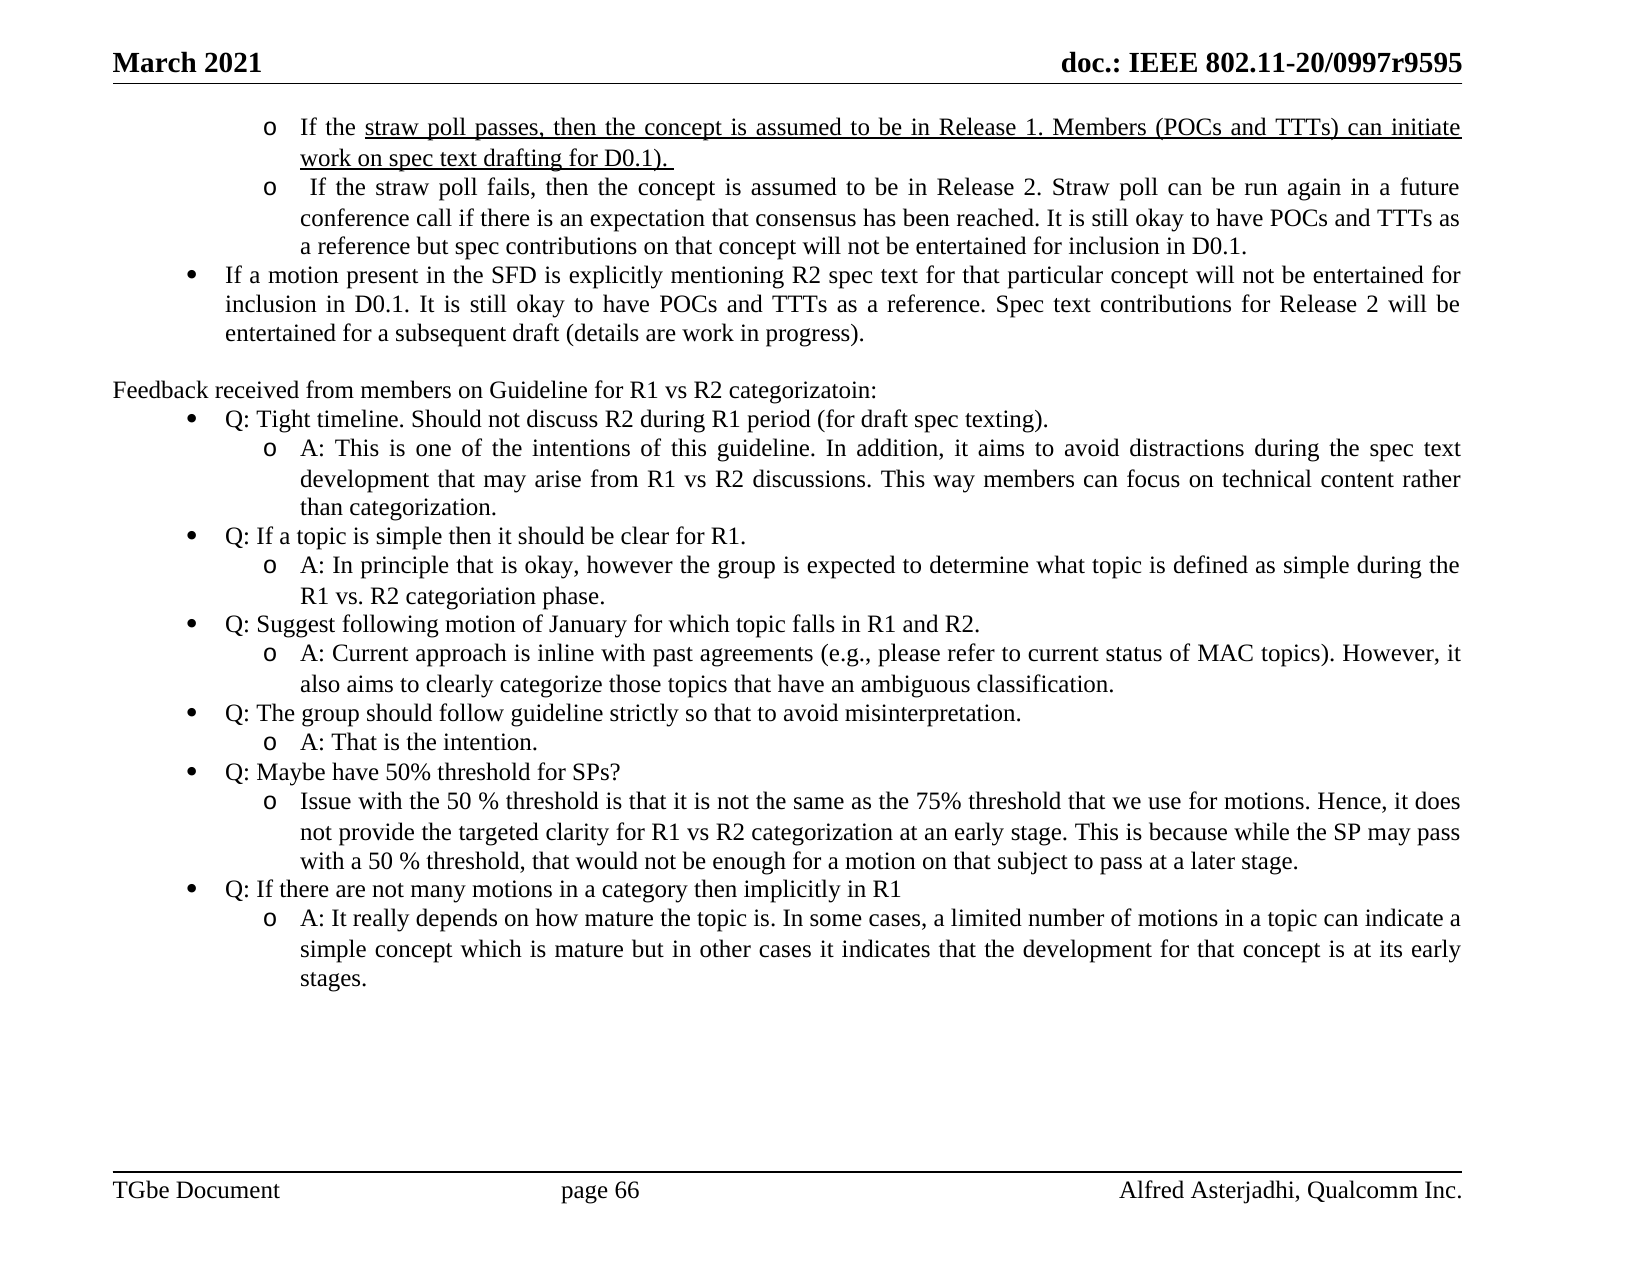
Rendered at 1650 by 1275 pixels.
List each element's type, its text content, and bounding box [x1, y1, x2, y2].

list A: This is one of the intentions of this guideline. In addition, it aims to avoid distractions during the spec text development that may arise from R1 vs R2 discussions. This way members can focus on technical content rather than categorization. [262, 433, 1462, 521]
text Feedback received from members on Guideline for R1 vs R2 categorizatoin: [112, 375, 1462, 404]
list If the straw poll fails, then the concept is assumed to be in Release 2. Straw poll can be run again in a future conference call if there is an expectation that consensus has been reached. It is still okay to have POCs and TTTs as a reference but spec contributions on that concept will not be entertained for inclusion in D0.1. [262, 172, 1462, 260]
list Q: Suggest following motion of January for which topic falls in R1 and R2. [187, 609, 1462, 638]
list Q: If a topic is simple then it should be clear for R1. [187, 521, 1462, 550]
list If a motion present in the SFD is explicitly mentioning R2 spec text for that particular concept will not be entertained for inclusion in D0.1. It is still okay to have POCs and TTTs as a reference. Spec text contributions for Release 2 will be entertained for a subsequent draft (details are work in progress). [187, 260, 1462, 347]
list Q: If there are not many motions in a category then implicitly in R1 [187, 874, 1462, 903]
list Issue with the 50 % threshold is that it is not the same as the 75% threshold that we use for motions. Hence, it does not provide the targeted clarity for R1 vs R2 categorization at an early stage. This is because while the SP may pass with a 50 % threshold, that would not be enough for a motion on that subject to pass at a later stage. [262, 786, 1462, 874]
list Q: Maybe have 50% threshold for SPs? [187, 757, 1462, 786]
list If the straw poll passes, then the concept is assumed to be in Release 1. Members (POCs and TTTs) can initiate work on spec text drafting for D0.1). [262, 112, 1462, 172]
list A: Current approach is inline with past agreements (e.g., please refer to current status of MAC topics). However, it also aims to clearly categorize those topics that have an ambiguous classification. [262, 638, 1462, 698]
list A: In principle that is okay, however the group is expected to determine what topic is defined as simple during the R1 vs. R2 categoriation phase. [262, 550, 1462, 609]
list Q: The group should follow guideline strictly so that to avoid misinterpretation. [187, 698, 1462, 727]
list Q: Tight timeline. Should not discuss R2 during R1 period (for draft spec texting). [187, 404, 1462, 433]
list A: That is the intention. [262, 727, 1462, 757]
list A: It really depends on how mature the topic is. In some cases, a limited number of motions in a topic can indicate a simple concept which is mature but in other cases it indicates that the development for that concept is at its early stages. [262, 903, 1462, 992]
